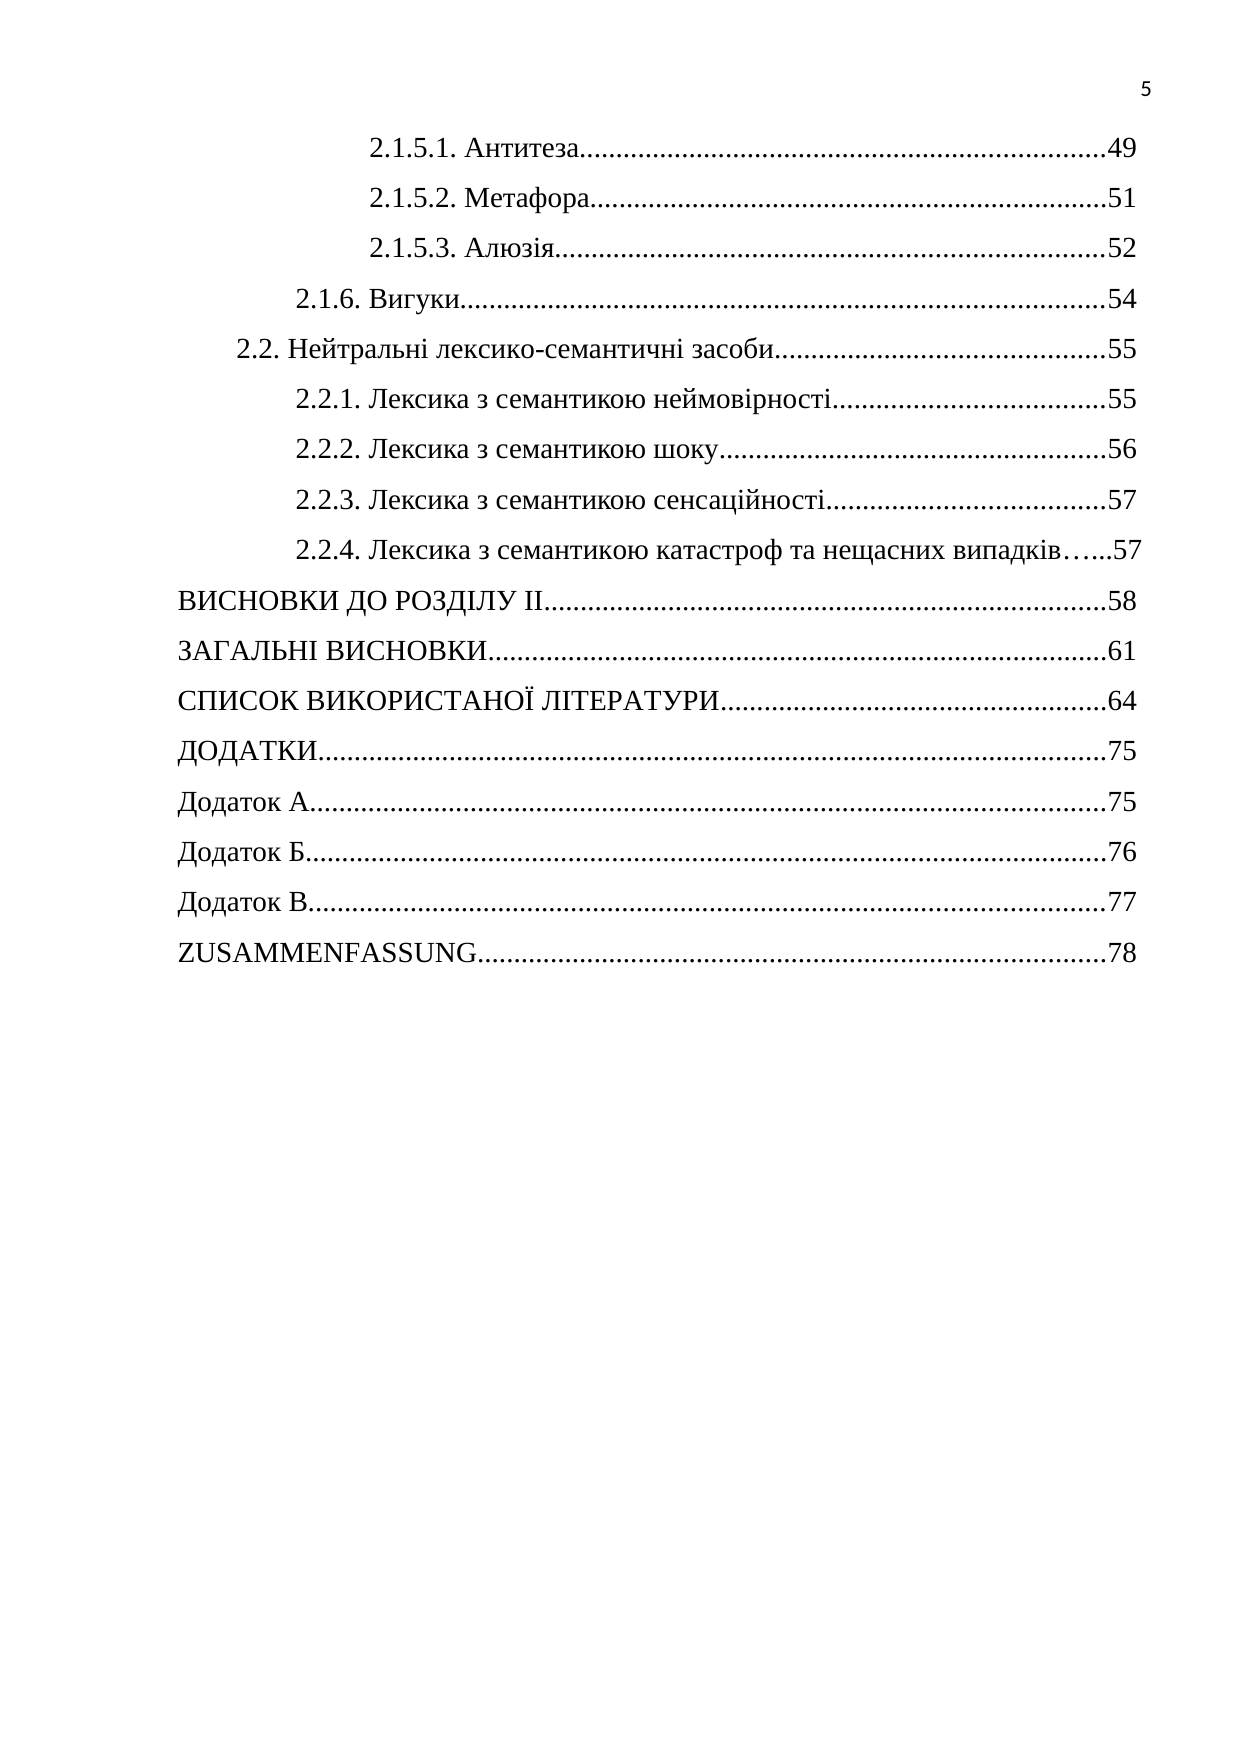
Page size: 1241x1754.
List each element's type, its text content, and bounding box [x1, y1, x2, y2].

text 2.2.2. Лексика з семантикою шоку 56 [295, 432, 1152, 465]
text Додаток А 75 [177, 784, 1152, 817]
text 2.1.5.2. Метафора 51 [369, 180, 1152, 214]
text ЗАГАЛЬНІ ВИСНОВКИ 61 [177, 633, 1152, 666]
text 2.1.5.3. Алюзія 52 [369, 230, 1152, 264]
text 2.2.3. Лексика з семантикою сенсаційності 57 [295, 482, 1152, 516]
text ДОДАТКИ 75 [177, 733, 1152, 767]
text ZUSAMMENFASSUNG 78 [177, 935, 1152, 968]
text 2.2.1. Лексика з семантикою неймовірності 55 [295, 381, 1152, 415]
text Додаток В 77 [177, 884, 1152, 918]
text 2.2.4. Лексика з семантикою катастроф та нещасних випадків…...57 [295, 532, 1152, 566]
text ВИСНОВКИ ДО РОЗДІЛУ ІІ 58 [177, 583, 1152, 616]
text СПИСОК ВИКОРИСТАНОЇ ЛІТЕРАТУРИ 64 [177, 683, 1152, 717]
text 2.1.6. Вигуки 54 [295, 281, 1152, 314]
text Додаток Б 76 [177, 834, 1152, 868]
text 2.2. Нейтральні лексико-семантичні засоби 55 [177, 331, 1152, 364]
text 2.1.5.1. Антитеза 49 [369, 130, 1152, 163]
